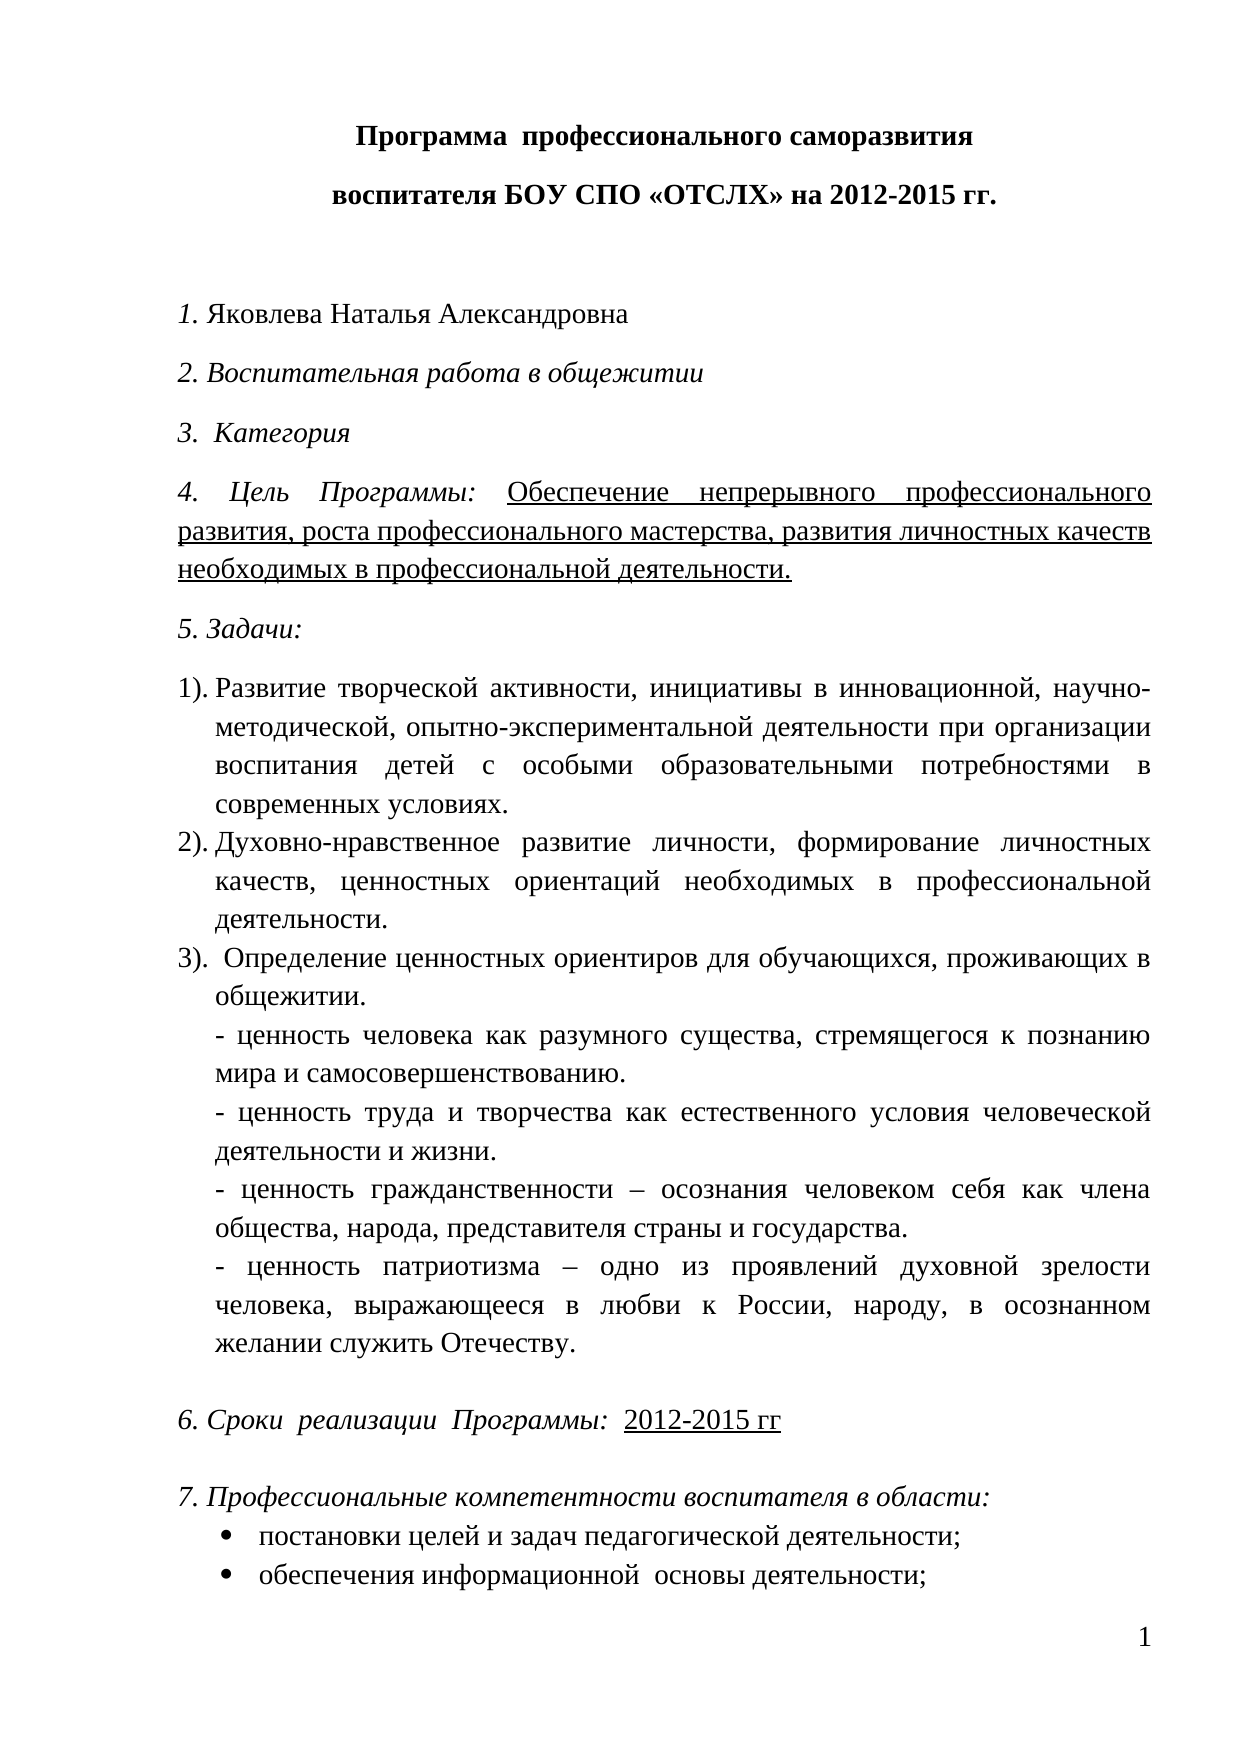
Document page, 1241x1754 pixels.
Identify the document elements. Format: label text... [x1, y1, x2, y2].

list Определение ценностных ориентиров для обучающихся, проживающих в общежитии. [177, 940, 1152, 1012]
list - ценность человека как разумного существа, стремящегося к познанию мира и самосовершенствованию. [215, 1017, 1152, 1089]
list - ценность гражданственности – осознания человеком себя как члена общества, народа, представителя страны и государства. [215, 1171, 1152, 1243]
list обеспечения информационной основы деятельности; [221, 1557, 1152, 1590]
text 7. Профессиональные компетентности воспитателя в области: [177, 1479, 1152, 1513]
list - ценность патриотизма – одно из проявлений духовной зрелости человека, выражающееся в любви к России, народу, в осознанном желании служить Отечеству. [215, 1248, 1152, 1359]
list - ценность труда и творчества как естественного условия человеческой деятельности и жизни. [215, 1094, 1152, 1166]
list постановки целей и задач педагогической деятельности; [221, 1518, 1152, 1552]
text 4. Цель Программы: Обеспечение непрерывного профессионального развития, роста профессионального мастерства, развития личностных качеств необходимых в профессиональной деятельности. [177, 474, 1152, 542]
text 5. Задачи: [177, 611, 1152, 644]
text воспитателя БОУ СПО «ОТСЛХ» на 2012-2015 гг. [177, 177, 1152, 211]
text Программа профессионального саморазвития [177, 118, 1152, 152]
text 4. Цель Программы: Обеспечение непрерывного профессионального развития, роста профессионального мастерства, развития личностных качеств необходимых в профессиональной деятельности. [177, 543, 1152, 585]
text 1. Яковлева Наталья Александровна [177, 296, 1152, 330]
text 2. Воспитательная работа в общежитии [177, 356, 1152, 389]
list Развитие творческой активности, инициативы в инновационной, научно-методической, опытно-экспериментальной деятельности при организации воспитания детей с особыми образовательными потребностями в современных условиях. [177, 670, 1152, 819]
text 3. Категория [177, 415, 1152, 448]
list Духовно-нравственное развитие личности, формирование личностных качеств, ценностных ориентаций необходимых в профессиональной деятельности. [177, 824, 1152, 935]
text 6. Сроки реализации Программы: 2012-2015 гг [177, 1402, 1152, 1436]
